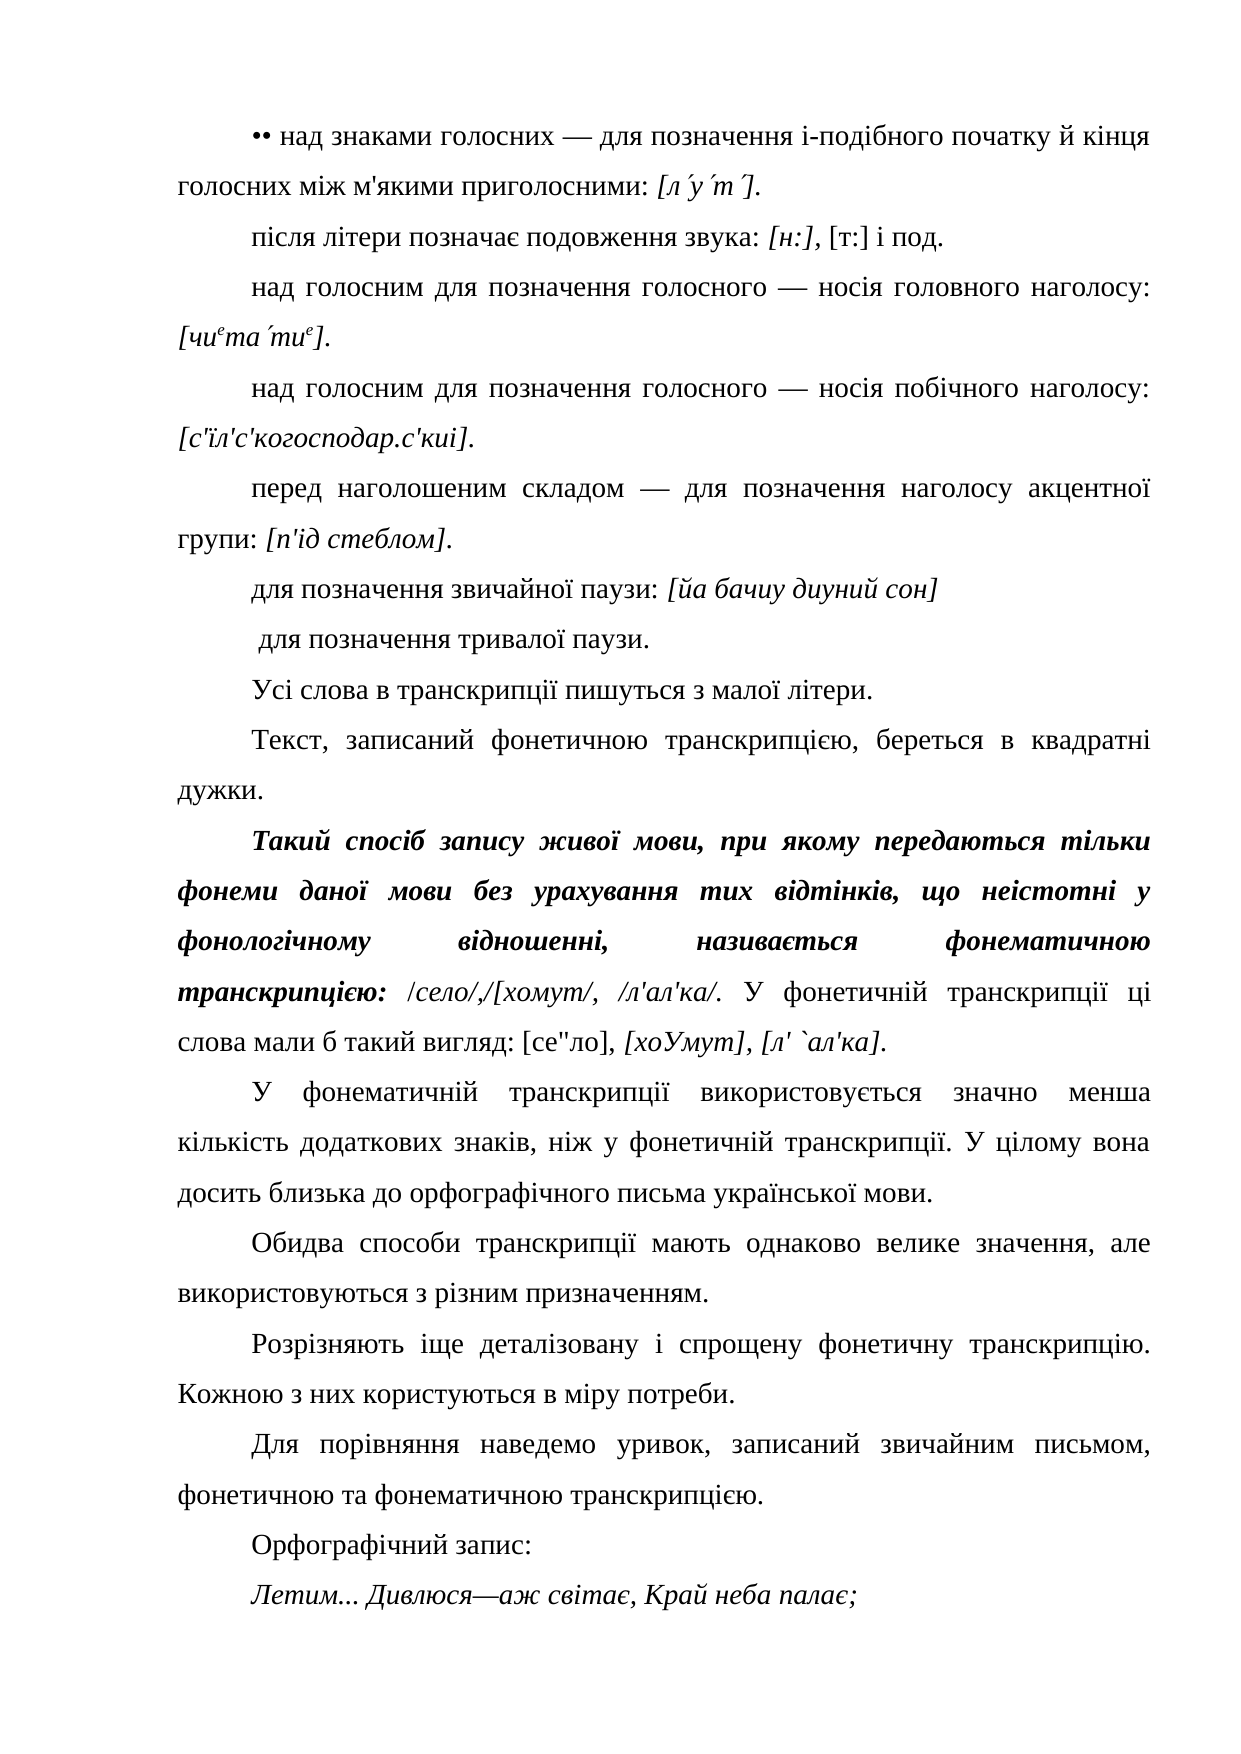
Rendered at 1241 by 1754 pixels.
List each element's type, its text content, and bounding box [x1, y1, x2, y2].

text Розрізняють іще деталізовану і спрощену фонетичну транскрипцію. Кожною з них користуються в міру потреби. [177, 1326, 1152, 1410]
text Летим... Дивлюся—аж світає, Край неба палає; [177, 1577, 1152, 1611]
text перед наголошеним складом — для позначення наголосу акцентної групи: [п'ід стеблом]. [177, 471, 1152, 554]
text над голосним для позначення голосного — носія побічного наголосу: [с'їл'с'когосподар.с'киі]. [177, 370, 1152, 454]
text для позначення звичайної паузи: [йа бачиу диуний сон] [177, 571, 1152, 605]
text для позначення тривалої паузи. [177, 621, 1152, 655]
text Текст, записаний фонетичною транскрипцією, береться в квадратні дужки. [177, 722, 1152, 806]
text У фонематичній транскрипції використовується значно менша кількість додаткових знаків, ніж у фонетичній транскрипції. У цілому вона досить близька до орфографічного письма української мови. [177, 1074, 1152, 1208]
text Орфографічний запис: [177, 1527, 1152, 1561]
text Обидва способи транскрипції мають однаково велике значення, але використовуються з різним призначенням. [177, 1225, 1152, 1309]
text Для порівняння наведемо уривок, записаний звичайним письмом, фонетичною та фонематичною транскрипцією. [177, 1426, 1152, 1510]
text над голосним для позначення голосного — носія головного наголосу: [чиетатие]. [177, 269, 1152, 353]
text •• над знаками голосних — для позначення і-подібного початку й кінця голосних між м'якими приголосними: [лут]. [177, 118, 1152, 202]
text Усі слова в транскрипції пишуться з малої літери. [177, 672, 1152, 705]
text після літери позначає подовження звука: [н:], [т:] і под. [177, 219, 1152, 252]
text Такий спосіб запису живої мови, при якому передаються тільки фонеми даної мови без урахування тих відтінків, що неістотні у фонологічному відношенні, називається фонематичною транскрипцією: /село/,/[хомут/, /л'ал'ка/. У фонетичній транскрипції ці слова мали б такий вигляд: [се"ло], [хоУмут], [л' `ал'ка]. [177, 823, 1152, 1057]
